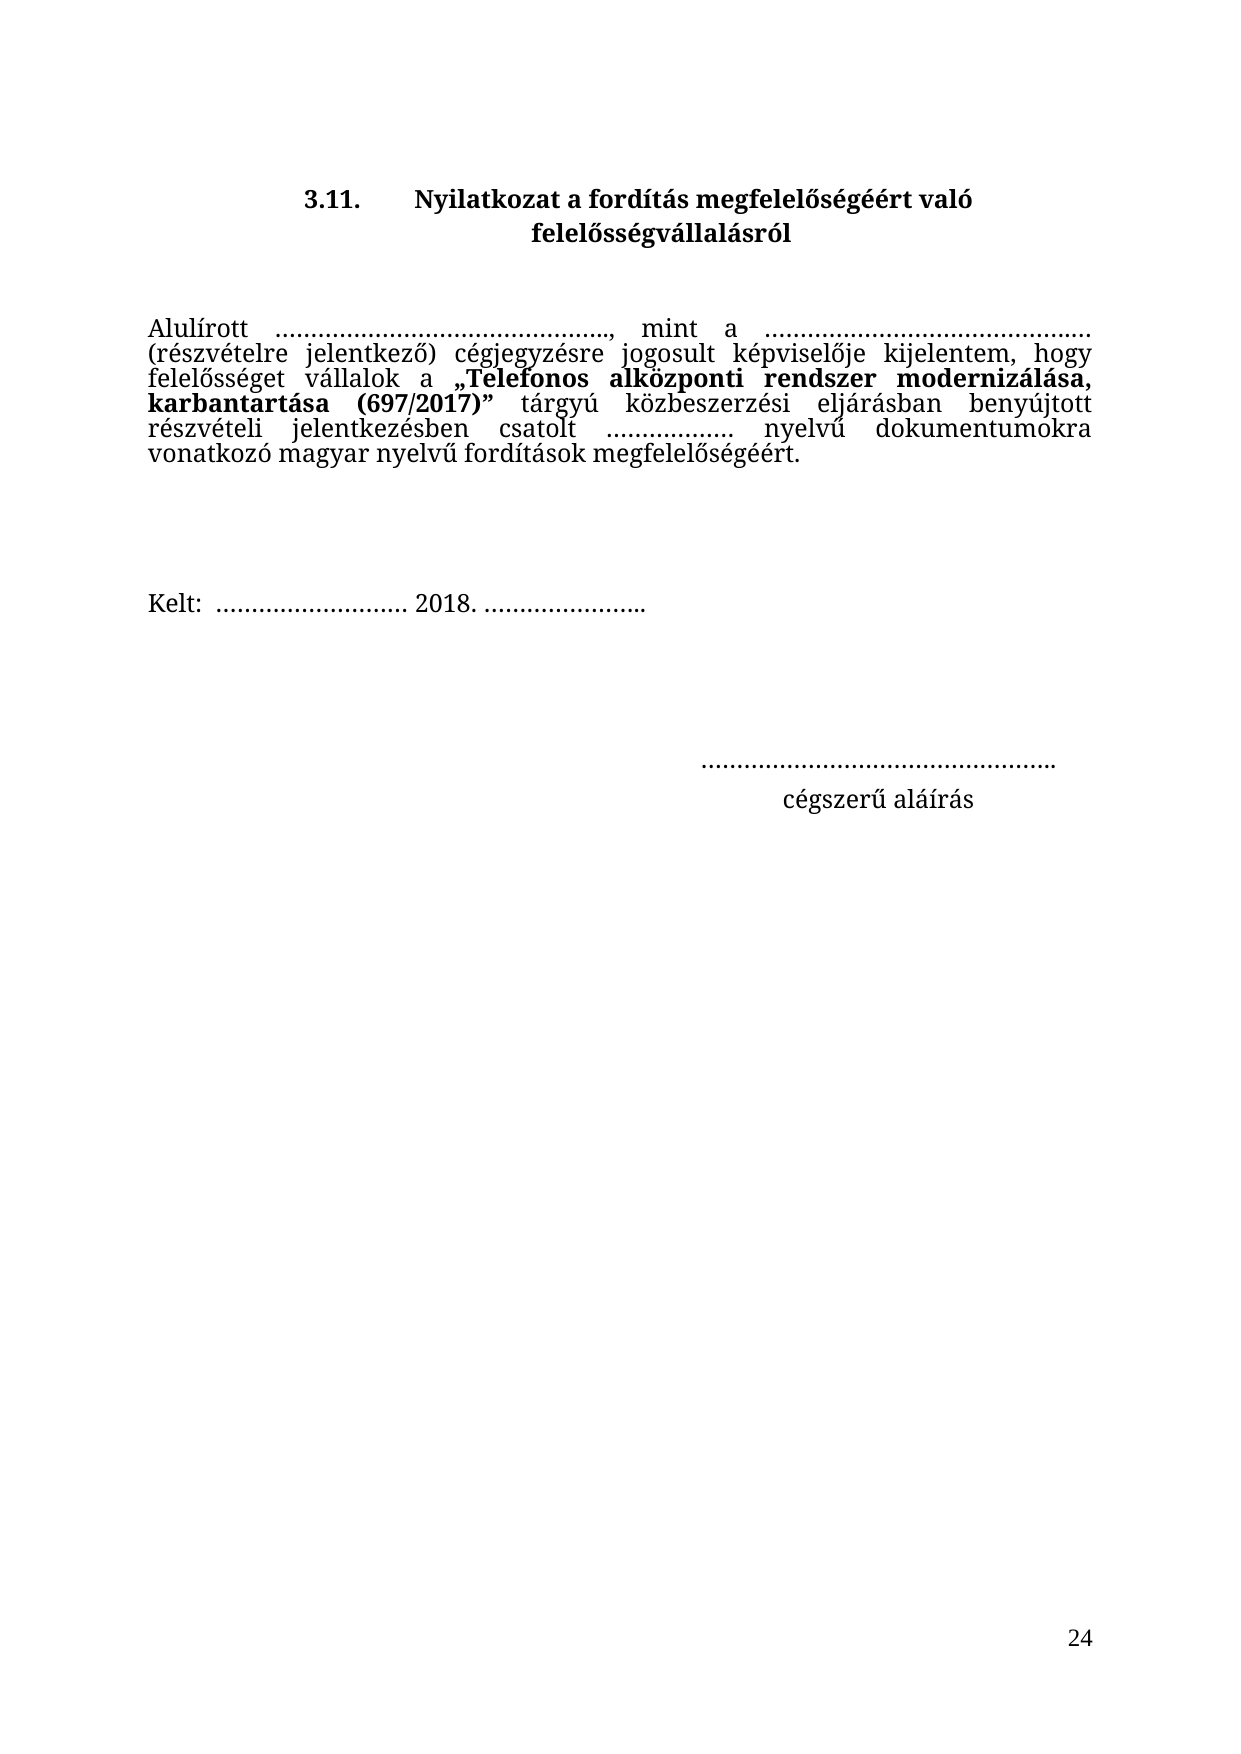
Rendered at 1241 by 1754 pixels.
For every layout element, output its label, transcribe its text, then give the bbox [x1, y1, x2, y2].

text Alulírott ……………………………………….., mint a …………………………………….… (részvételre jelentkező) cégjegyzésre jogosult képviselője kijelentem, hogy felelősséget vállalok a „Telefonos alközponti rendszer modernizálása, karbantartása (697/2017)” tárgyú közbeszerzési eljárásban benyújtott részvételi jelentkezésben csatolt ……………… nyelvű dokumentumokra vonatkozó magyar nyelvű fordítások megfelelőségéért. [148, 318, 1093, 468]
text Kelt: ……………………… 2018. ………………….. [148, 585, 1093, 619]
subtitle Nyilatkozat a fordítás megfelelőségéért való felelősségvállalásról [185, 182, 1093, 250]
text cégszerű aláírás [664, 781, 1093, 815]
text ………………………………………….. [664, 742, 1093, 776]
